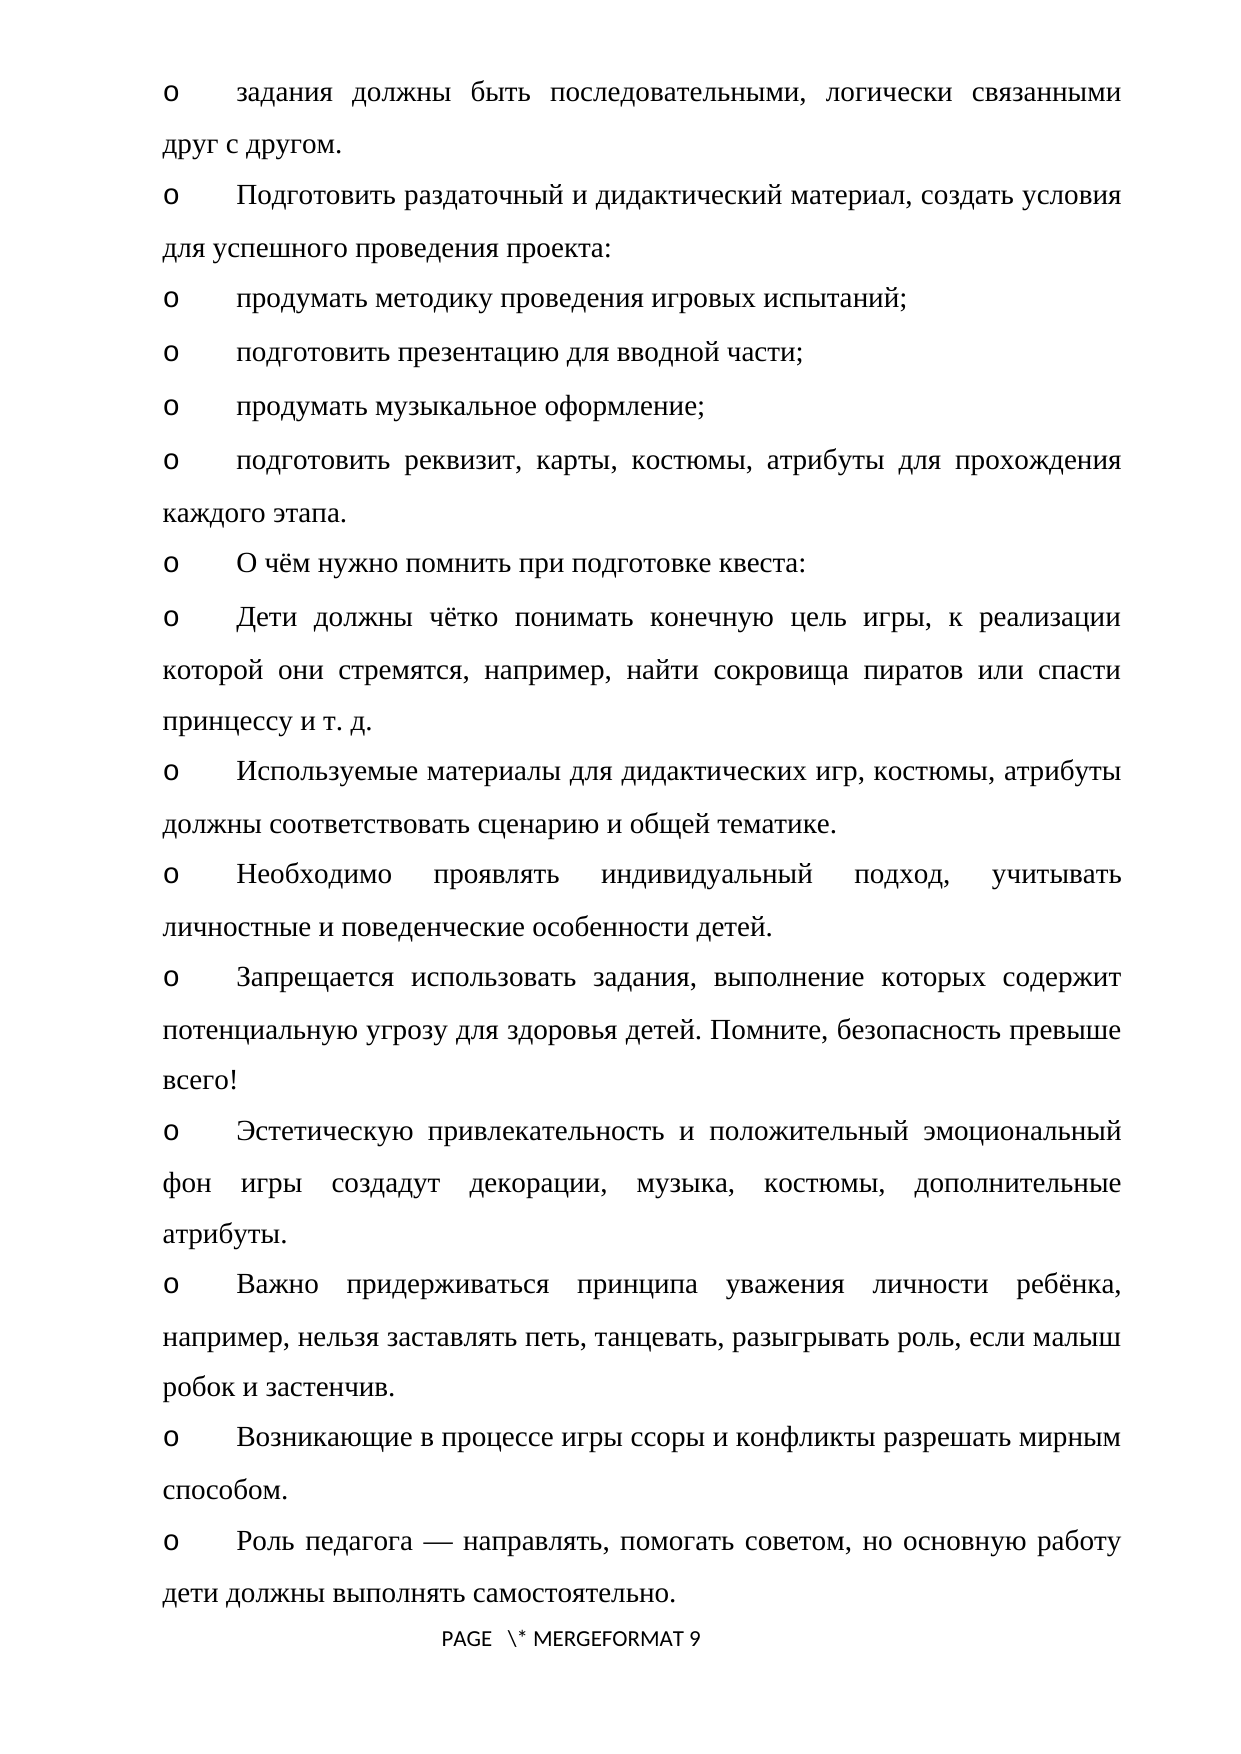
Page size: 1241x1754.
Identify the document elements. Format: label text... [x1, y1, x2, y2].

list Важно придерживаться принципа уважения личности ребёнка, например, нельзя заставлять петь, танцевать, разыгрывать роль, если малыш робок и застенчив. [162, 1266, 1122, 1403]
list Запрещается использовать задания, выполнение которых содержит потенциальную угрозу для здоровья детей. Помните, безопасность превыше всего! [162, 959, 1122, 1096]
list продумать методику проведения игровых испытаний; [162, 280, 1122, 316]
list подготовить реквизит, карты, костюмы, атрибуты для прохождения каждого этапа. [162, 442, 1122, 529]
list Возникающие в процессе игры ссоры и конфликты разрешать мирным способом. [162, 1419, 1122, 1506]
list Роль педагога — направлять, помогать советом, но основную работу дети должны выполнять самостоятельно. [162, 1523, 1122, 1609]
list Подготовить раздаточный и дидактический материал, создать условия для успешного проведения проекта: [162, 177, 1122, 263]
list подготовить презентацию для вводной части; [162, 334, 1122, 370]
list Эстетическую привлекательность и положительный эмоциональный фон игры создадут декорации, музыка, костюмы, дополнительные атрибуты. [162, 1113, 1122, 1249]
list О чём нужно помнить при подготовке квеста: [162, 545, 1122, 581]
list Дети должны чётко понимать конечную цель игры, к реализации которой они стремятся, например, найти сокровища пиратов или спасти принцессу и т. д. [162, 599, 1122, 736]
list задания должны быть последовательными, логически связанными друг с другом. [162, 74, 1122, 160]
list Необходимо проявлять индивидуальный подход, учитывать личностные и поведенческие особенности детей. [162, 856, 1122, 942]
list Используемые материалы для дидактических игр, костюмы, атрибуты должны соответствовать сценарию и общей тематике. [162, 753, 1122, 839]
list продумать музыкальное оформление; [162, 388, 1122, 424]
